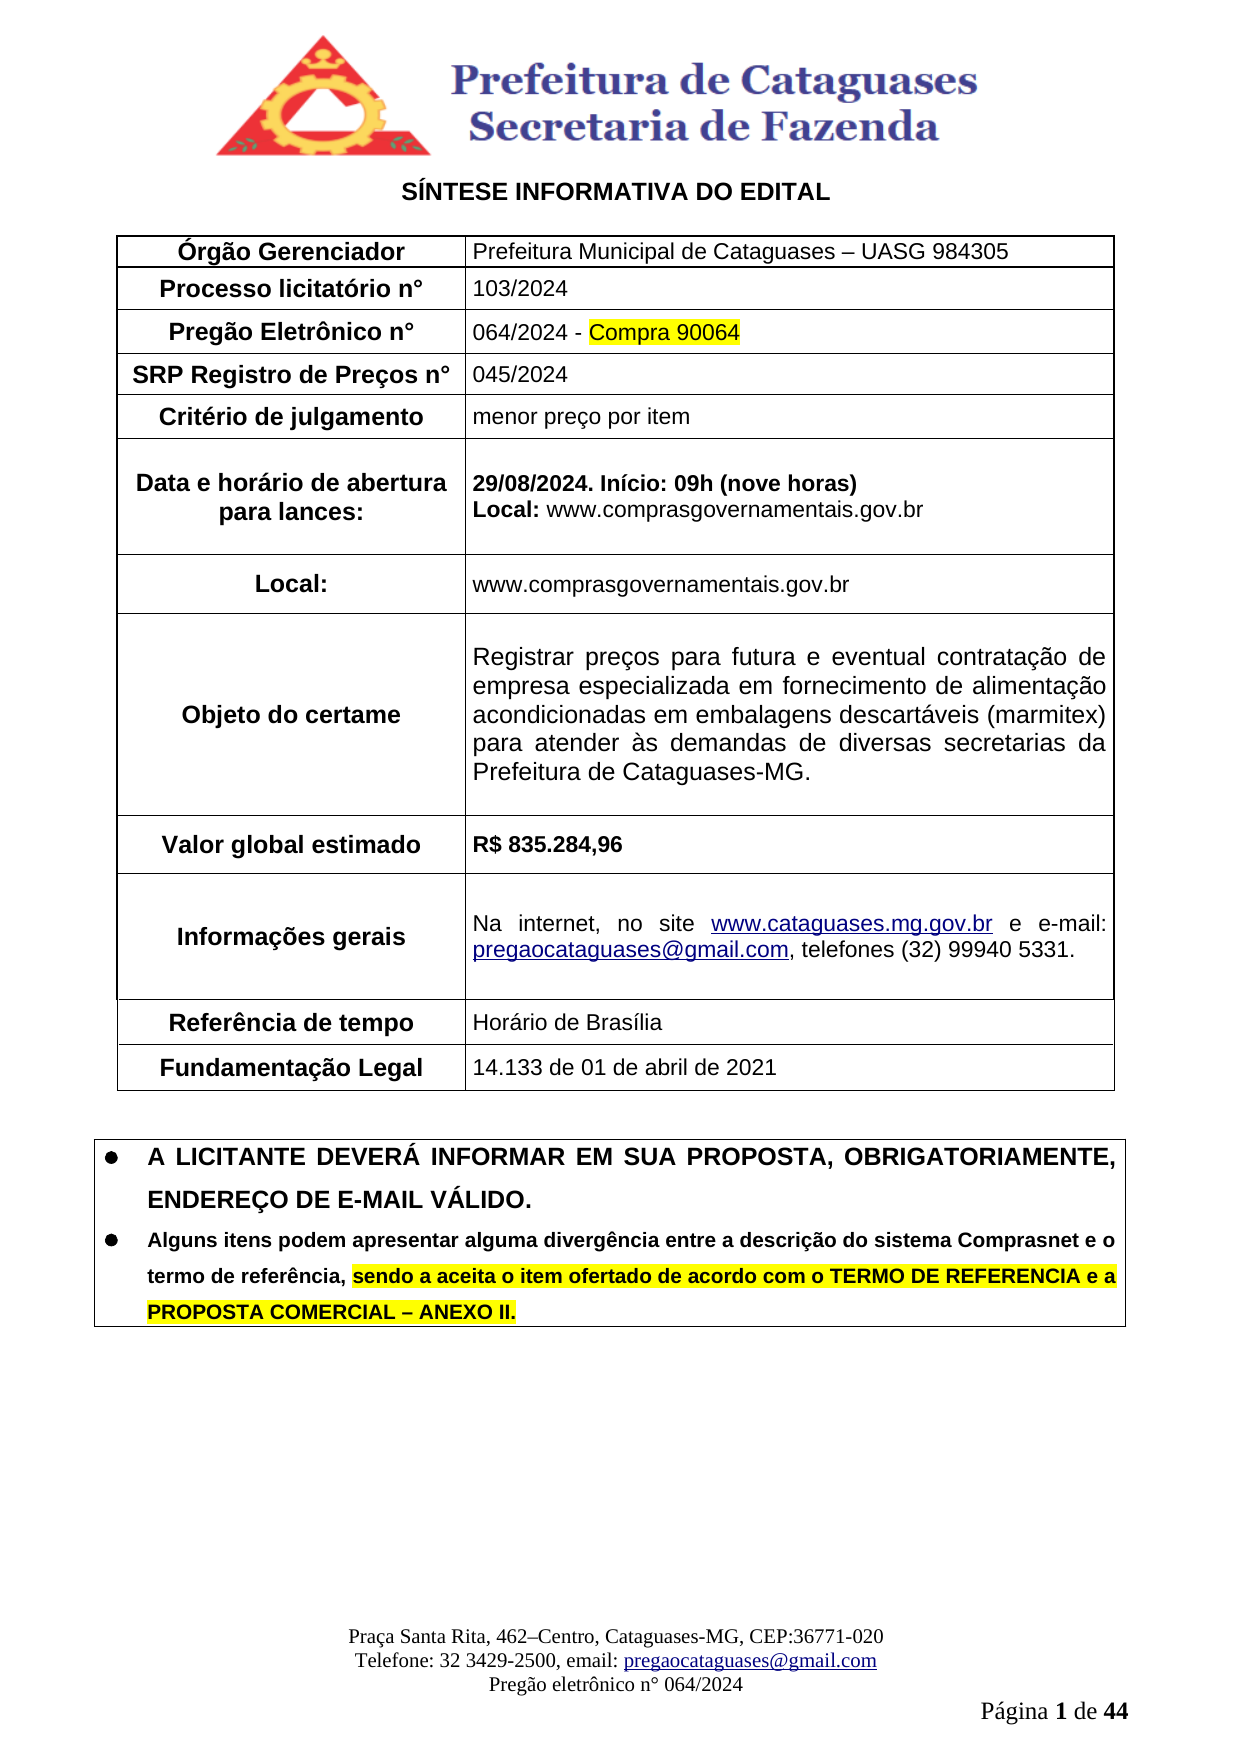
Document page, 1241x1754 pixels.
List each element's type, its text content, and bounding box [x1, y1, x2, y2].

list A LICITANTE DEVERÁ INFORMAR EM SUA PROPOSTA, OBRIGATORIAMENTE, ENDEREÇO DE E-MAIL VÁLIDO. [95, 1140, 1125, 1213]
table_cell 29/08/2024. Início: 09h (nove horas) Local: www.comprasgovernamentais.gov.br [466, 439, 1113, 554]
picture [161, 29, 1071, 177]
text SÍNTESE INFORMATIVA DO EDITAL [103, 177, 1128, 206]
table_cell Data e horário de abertura para lances: [118, 439, 465, 554]
table_cell Pregão Eletrônico n° [118, 310, 465, 353]
table_cell Referência de tempo [118, 1000, 465, 1044]
table_cell Critério de julgamento [118, 395, 465, 437]
table_cell 14.133 de 01 de abril de 2021 [466, 1044, 1114, 1089]
table_cell Registrar preços para futura e eventual contratação de empresa especializada em fornecimento de alimentação acondicionadas em embalagens descartáveis (marmitex) para atender às demandas de diversas secretarias da Prefeitura de Cataguases-MG. [466, 614, 1113, 815]
table_cell Informações gerais [118, 874, 465, 999]
table_cell Local: [118, 555, 465, 612]
table_cell Fundamentação Legal [118, 1045, 465, 1089]
table_cell menor preço por item [466, 395, 1113, 437]
list Alguns itens podem apresentar alguma divergência entre a descrição do sistema Comprasnet e o termo de referência, sendo a aceita o item ofertado de acordo com o TERMO DE REFERENCIA e a PROPOSTA COMERCIAL – ANEXO II. [95, 1225, 1125, 1326]
table_header Prefeitura Municipal de Cataguases – UASG 984305 [466, 237, 1113, 266]
table_header Órgão Gerenciador [118, 237, 465, 266]
table_cell Objeto do certame [118, 614, 465, 815]
table_cell SRP Registro de Preços n° [118, 354, 465, 394]
table_cell www.comprasgovernamentais.gov.br [466, 555, 1113, 612]
table_cell Valor global estimado [118, 816, 465, 872]
table_cell Horário de Brasília [466, 1000, 1114, 1044]
table_cell 103/2024 [466, 268, 1113, 309]
table_cell 064/2024 - Compra 90064 [466, 310, 1113, 353]
table_cell Na internet, no site www.cataguases.mg.gov.br e e-mail: pregaocataguases@gmail.com, telefones (32) 99940 5331. [466, 874, 1113, 999]
table_cell Processo licitatório n° [118, 268, 465, 309]
table_cell R$ 835.284,96 [466, 816, 1113, 872]
table_cell 045/2024 [466, 354, 1113, 394]
